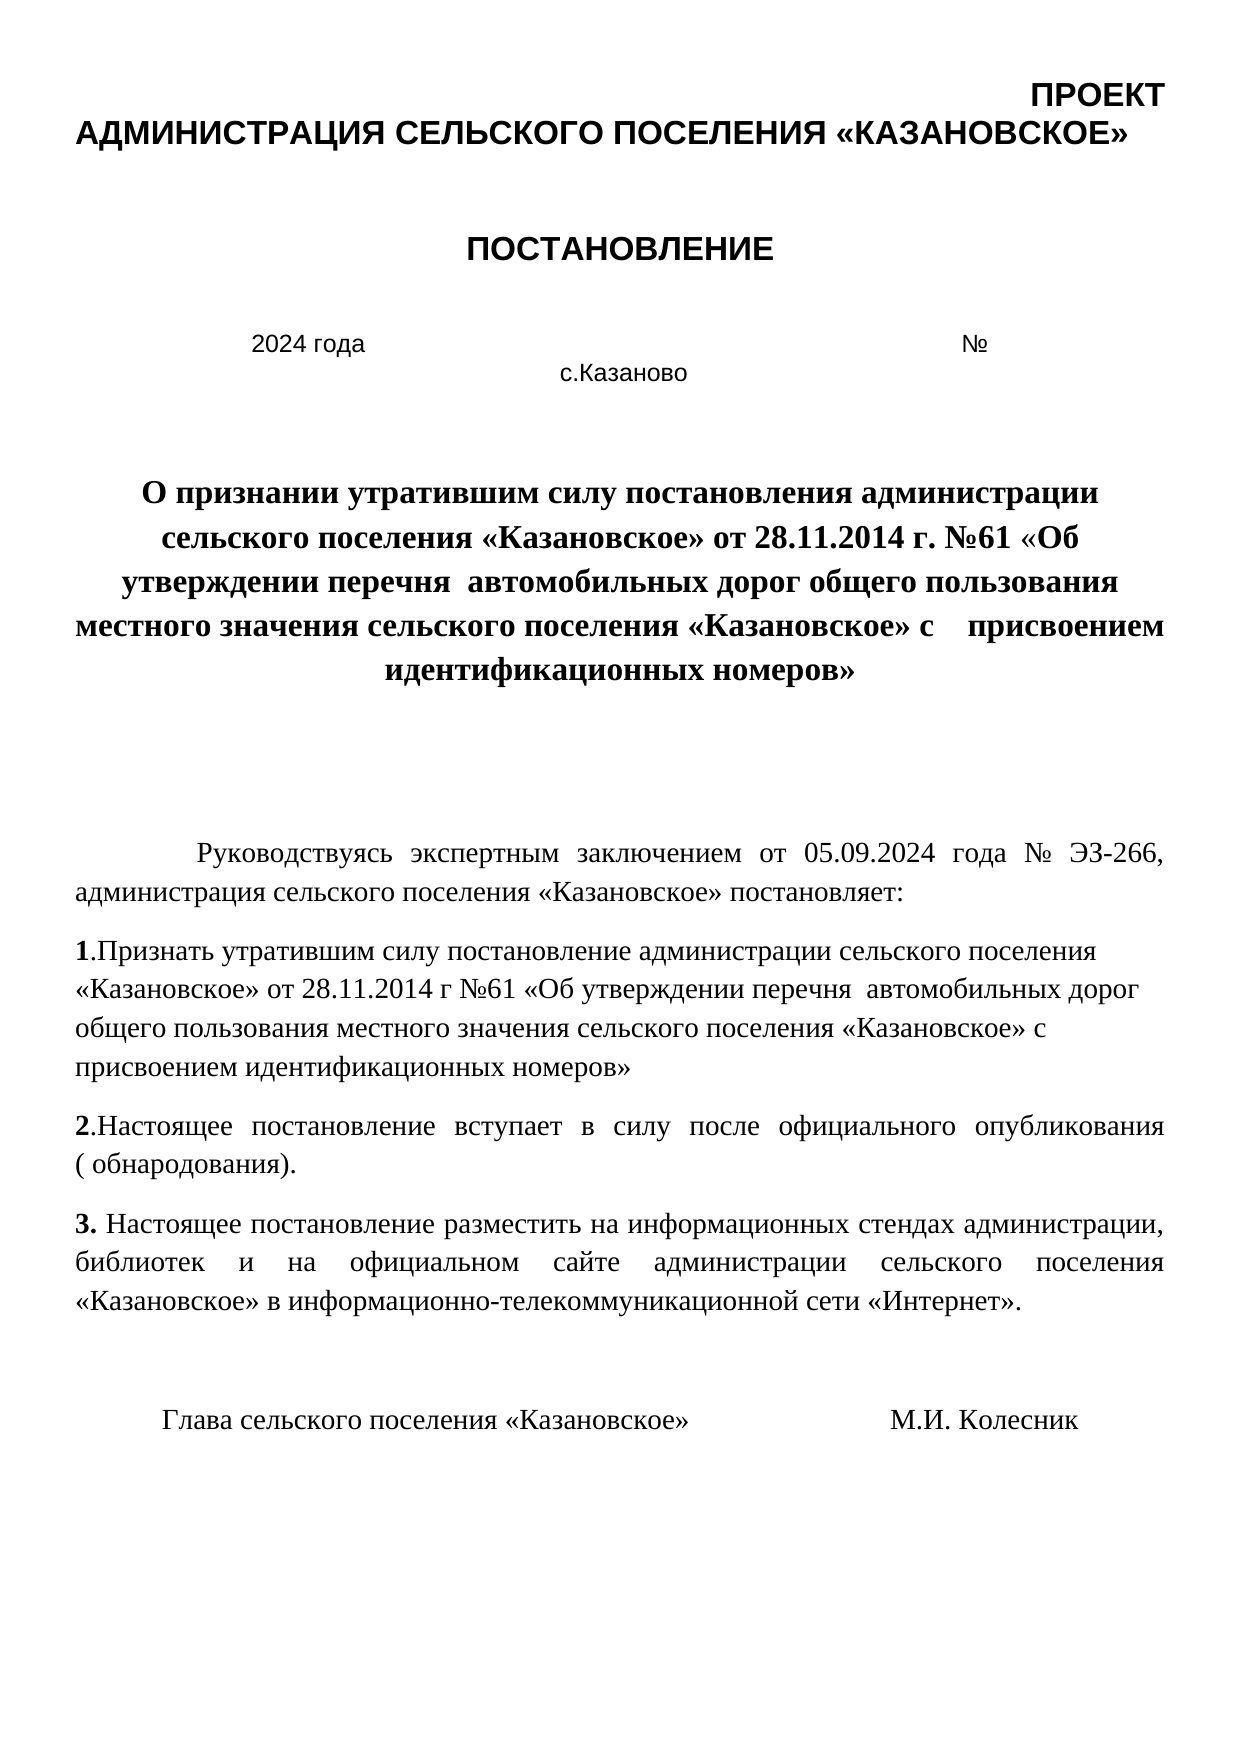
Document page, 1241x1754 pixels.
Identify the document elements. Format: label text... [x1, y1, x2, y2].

text 3. Настоящее постановление разместить на информационных стендах администрации, библиотек и на официальном сайте администрации сельского поселения «Казановское» в информационно-телекоммуникационной сети «Интернет». [75, 1206, 1165, 1317]
text 1.Признать утратившим силу постановление администрации сельского поселения «Казановское» от 28.11.2014 г №61 «Об утверждении перечня автомобильных дорог общего пользования местного значения сельского поселения «Казановское» с присвоением идентификационных номеров» [75, 933, 1165, 1082]
text Руководствуясь экспертным заключением от 05.09.2024 года № ЭЗ-266, администрация сельского поселения «Казановское» постановляет: [75, 835, 1165, 907]
text О признании утратившим силу постановления администрации сельского поселения «Казановское» от 28.11.2014 г. №61 «Об утверждении перечня автомобильных дорог общего пользования местного значения сельского поселения «Казановское» с присвоением идентификационных номеров» [75, 473, 1165, 687]
text с.Казаново [75, 357, 1165, 386]
text Глава сельского поселения «Казановское» М.И. Колесник [75, 1402, 1165, 1435]
text 2.Настоящее постановление вступает в силу после официального опубликования ( обнародования). [75, 1108, 1165, 1180]
text ПРОЕКТ [75, 75, 1165, 113]
text ПОСТАНОВЛЕНИЕ [75, 229, 1165, 267]
text АДМИНИСТРАЦИЯ СЕЛЬСКОГО ПОСЕЛЕНИЯ «КАЗАНОВСКОЕ» [75, 113, 1165, 152]
text 2024 года № [75, 329, 1165, 357]
